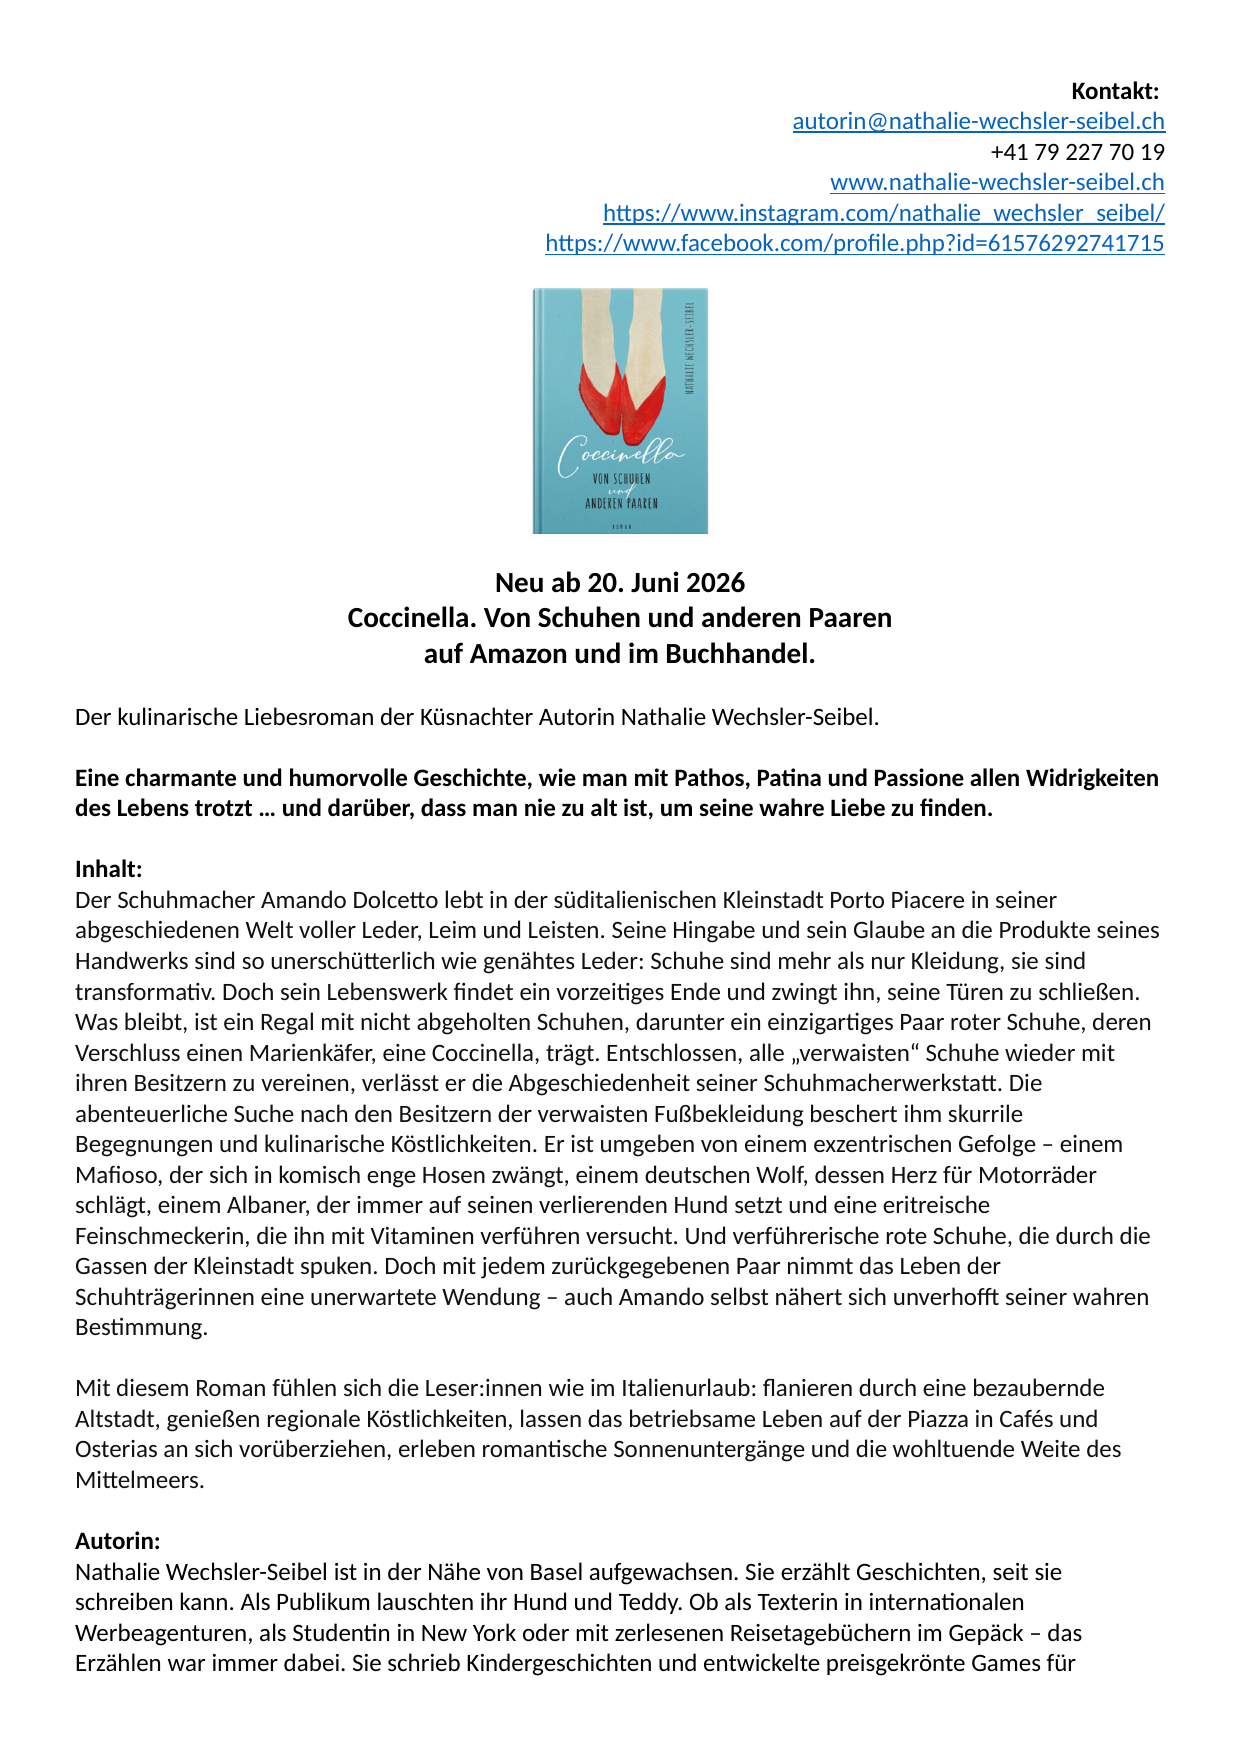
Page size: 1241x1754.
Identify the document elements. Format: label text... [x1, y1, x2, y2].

text Der kulinarische Liebesroman der Küsnachter Autorin Nathalie Wechsler-Seibel. [75, 701, 1165, 732]
text Inhalt: [75, 854, 1165, 884]
text Neu ab 20. Juni 2026 [75, 564, 1165, 599]
text Mit diesem Roman fühlen sich die Leser:innen wie im Italienurlaub: flanieren durch eine bezaubernde Altstadt, genießen regionale Köstlichkeiten, lassen das betriebsame Leben auf der Piazza in Cafés und Osterias an sich vorüberziehen, erleben romantische Sonnenuntergänge und die wohltuende Weite des Mittelmeers. [75, 1372, 1165, 1494]
text https://www.instagram.com/nathalie_wechsler_seibel/ [75, 197, 1165, 228]
text Coccinella. Von Schuhen und anderen Paaren [75, 599, 1165, 635]
text Eine charmante und humorvolle Geschichte, wie man mit Pathos, Patina und Passione allen Widrigkeiten des Lebens trotzt … und darüber, dass man nie zu alt ist, um seine wahre Liebe zu finden. [75, 762, 1165, 823]
text Der Schuhmacher Amando Dolcetto lebt in der süditalienischen Kleinstadt Porto Piacere in seiner abgeschiedenen Welt voller Leder, Leim und Leisten. Seine Hingabe und sein Glaube an die Produkte seines Handwerks sind so unerschütterlich wie genähtes Leder: Schuhe sind mehr als nur Kleidung, sie sind transformativ. Doch sein Lebenswerk findet ein vorzeitiges Ende und zwingt ihn, seine Türen zu schließen. Was bleibt, ist ein Regal mit nicht abgeholten Schuhen, darunter ein einzigartiges Paar roter Schuhe, deren Verschluss einen Marienkäfer, eine Coccinella, trägt. Entschlossen, alle „verwaisten“ Schuhe wieder mit ihren Besitzern zu vereinen, verlässt er die Abgeschiedenheit seiner Schuhmacherwerkstatt. Die abenteuerliche Suche nach den Besitzern der verwaisten Fußbekleidung beschert ihm skurrile Begegnungen und kulinarische Köstlichkeiten. Er ist umgeben von einem exzentrischen Gefolge – einem Mafioso, der sich in komisch enge Hosen zwängt, einem deutschen Wolf, dessen Herz für Motorräder schlägt, einem Albaner, der immer auf seinen verlierenden Hund setzt und eine eritreische Feinschmeckerin, die ihn mit Vitaminen verführen versucht. Und verführerische rote Schuhe, die durch die Gassen der Kleinstadt spuken. Doch mit jedem zurückgegebenen Paar nimmt das Leben der Schuhträgerinnen eine unerwartete Wendung – auch Amando selbst nähert sich unverhofft seiner wahren Bestimmung. [209, 884, 1165, 1342]
text Autorin: [75, 1525, 1165, 1556]
text https://www.facebook.com/profile.php?id=61576292741715 [75, 228, 1165, 258]
text auf Amazon und im Buchhandel. [75, 635, 1165, 671]
picture [532, 288, 709, 534]
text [75, 1556, 1165, 1678]
text Kontakt: autorin@nathalie-wechsler-seibel.ch +41 79 227 70 19 www.nathalie-wechsler-seibel.ch [75, 75, 1165, 197]
